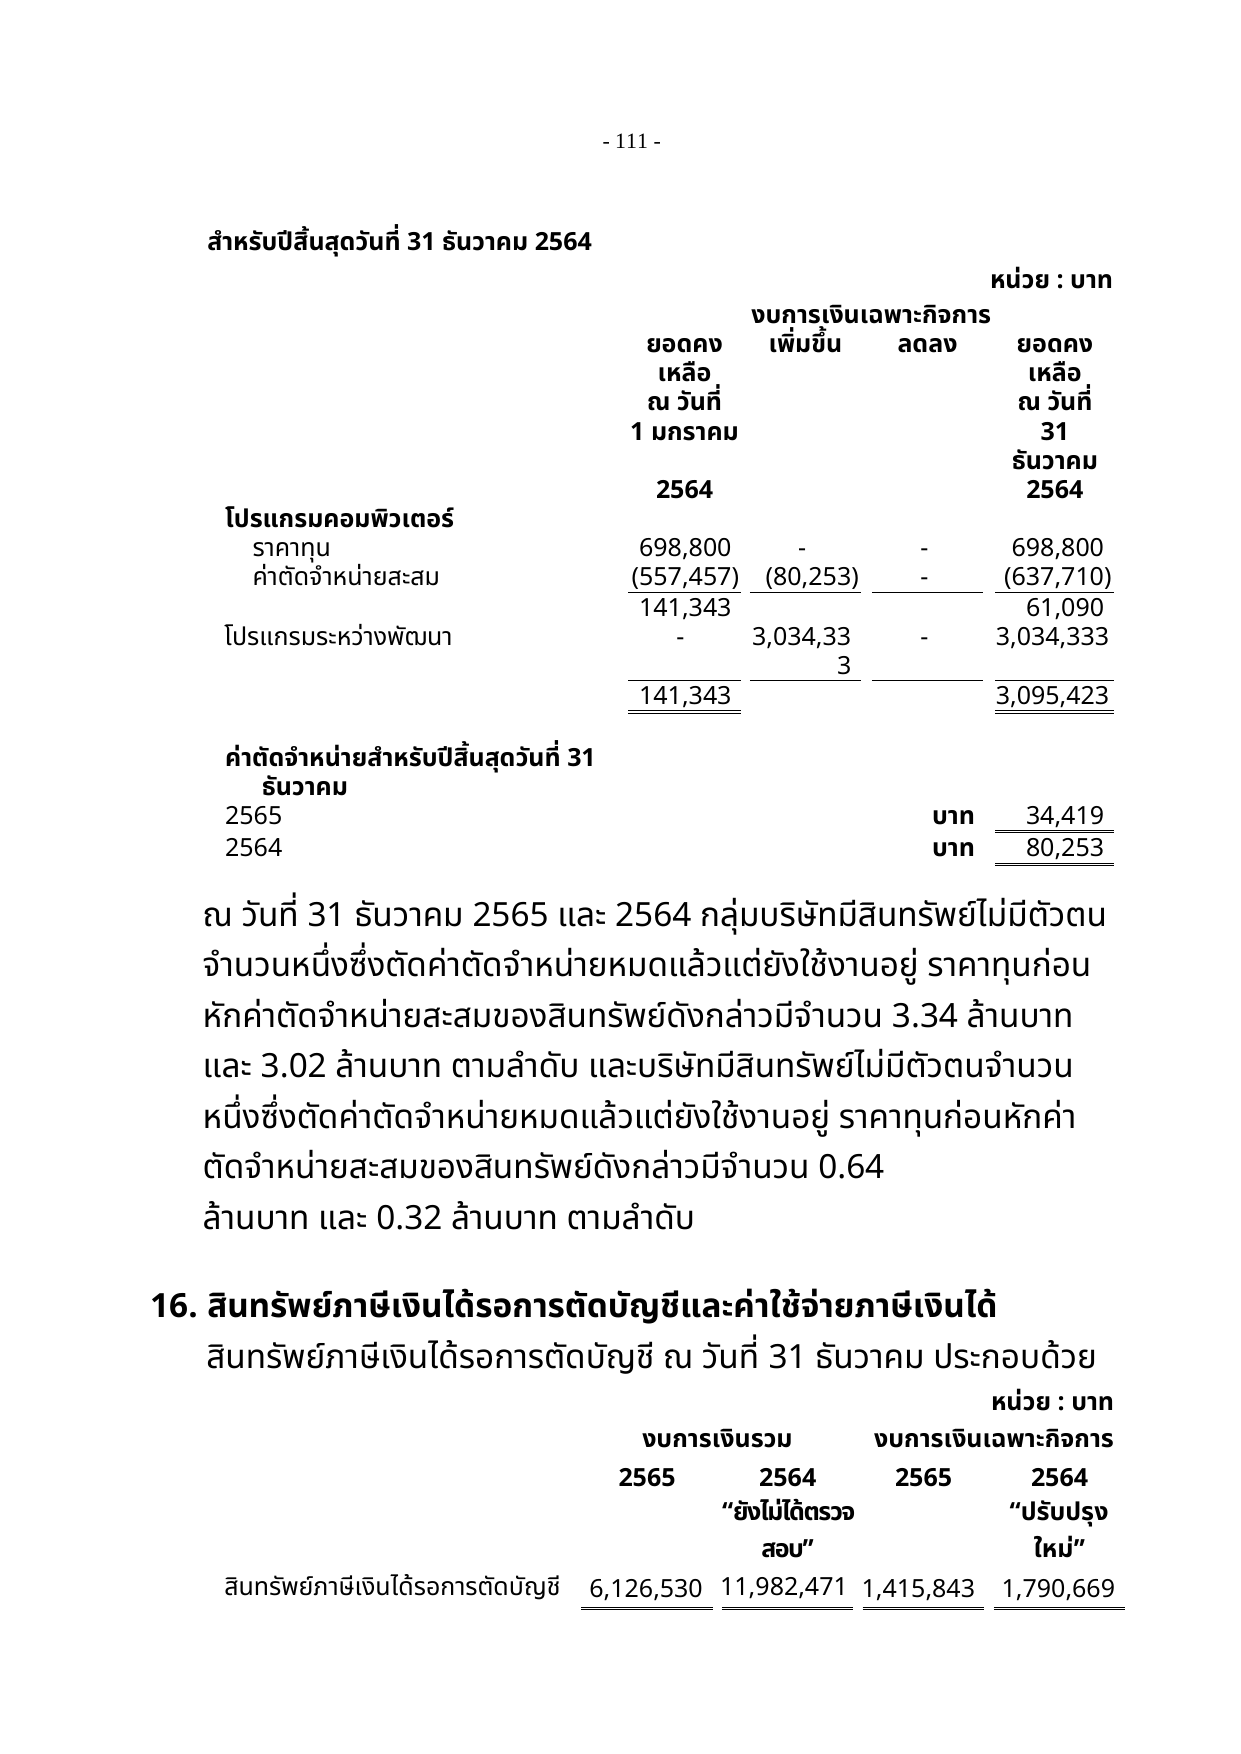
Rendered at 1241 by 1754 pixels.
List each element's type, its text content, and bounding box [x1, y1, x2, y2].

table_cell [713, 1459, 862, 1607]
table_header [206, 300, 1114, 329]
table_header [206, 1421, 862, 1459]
text สินทรัพย์ภาษีเงินได้รอการตัดบัญชี ณ วันที่ 31 ธันวาคม ประกอบด้วย [206, 1333, 1106, 1383]
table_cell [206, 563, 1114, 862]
text สำหรับปีสิ้นสุดวันที่ 31 ธันวาคม 2564 [207, 224, 1113, 262]
text หน่วย : บาท [150, 1383, 1114, 1421]
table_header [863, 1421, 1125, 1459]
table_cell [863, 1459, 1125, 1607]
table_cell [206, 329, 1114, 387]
text 16. สินทรัพย์ภาษีเงินได้รอการตัดบัญชีและค่าใช้จ่ายภาษีเงินได้ [150, 1282, 1107, 1333]
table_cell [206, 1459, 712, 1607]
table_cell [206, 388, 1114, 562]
text หน่วย : บาท [207, 262, 1113, 300]
text ณ วันที่ 31 ธันวาคม 2565 และ 2564 กลุ่มบริษัทมีสินทรัพย์ไม่มีตัวตนจำนวนหนึ่งซึ่งตัดค่าตัดจำหน่ายหมดแล้วแต่ยังใช้งานอยู่ ราคาทุนก่อนหักค่าตัดจำหน่ายสะสมของสินทรัพย์ดังกล่าวมีจำนวน 3.34 ล้านบาท และ 3.02 ล้านบาท ตามลำดับ และบริษัทมีสินทรัพย์ไม่มีตัวตนจำนวนหนึ่งซึ่งตัดค่าตัดจำหน่ายหมดแล้วแต่ยังใช้งานอยู่ ราคาทุนก่อนหักค่าตัดจำหน่ายสะสมของสินทรัพย์ดังกล่าวมีจำนวน 0.64 ล้านบาท และ 0.32 ล้านบาท ตามลำดับ [202, 891, 1108, 1244]
